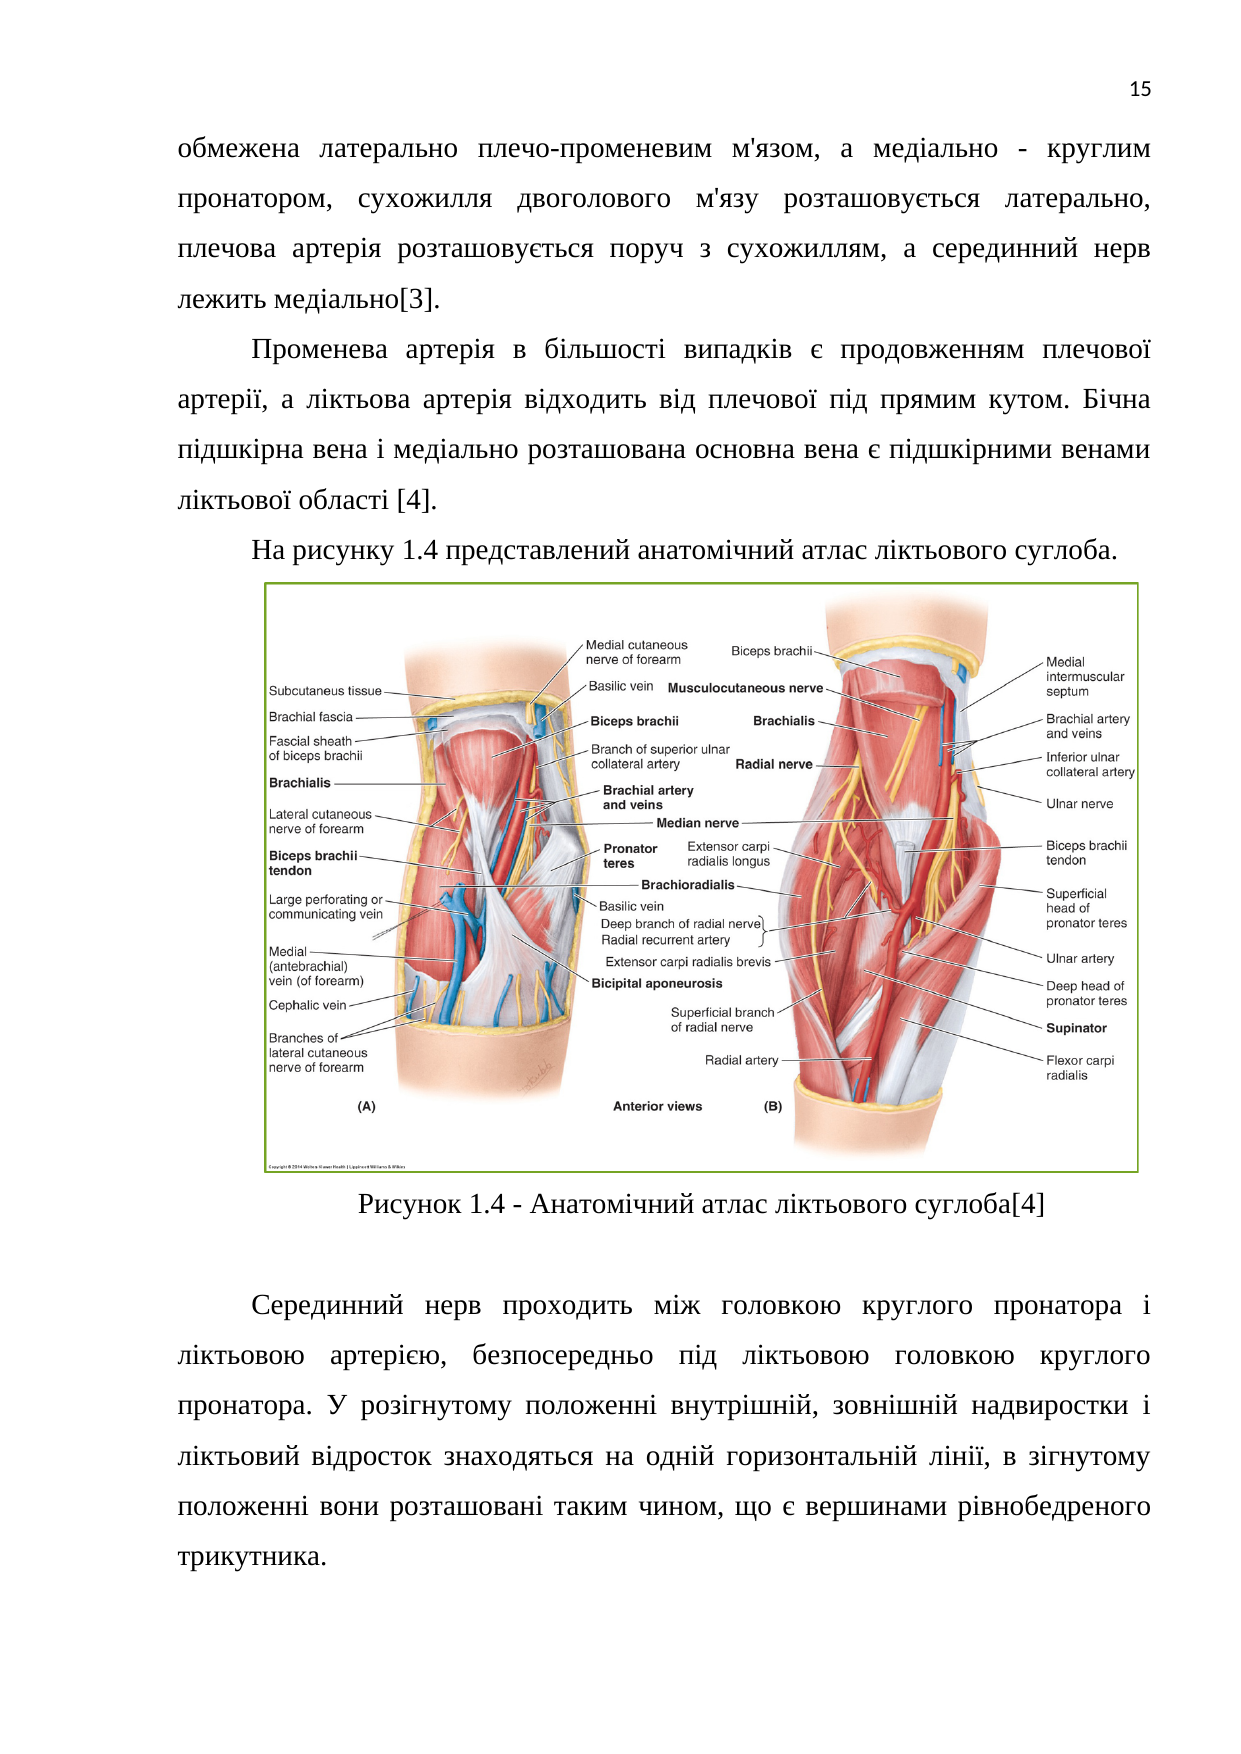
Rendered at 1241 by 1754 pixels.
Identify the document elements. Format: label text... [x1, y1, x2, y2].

picture [264, 582, 1139, 1173]
text На рисунку 1.4 представлений анатомічний атлас ліктьового суглоба. [177, 532, 1152, 566]
text Рисунок 1.4 - Анатомічний атлас ліктьового суглоба[4] [177, 1186, 1152, 1220]
text Променева артерія в більшості випадків є продовженням плечової артерії, а ліктьова артерія відходить від плечової під прямим кутом. Бічна підшкірна вена і медіально розташована основна вена є підшкірними венами ліктьової області [4]. [177, 331, 1152, 516]
text Серединний нерв проходить між головкою круглого пронатора і ліктьовою артерією, безпосередньо під ліктьовою головкою круглого пронатора. У розігнутому положенні внутрішній, зовнішній надвиростки і ліктьовий відросток знаходяться на одній горизонтальній лінії, в зігнутому положенні вони розташовані таким чином, що є вершинами рівнобедреного трикутника. [177, 1287, 1152, 1572]
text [177, 130, 1152, 314]
